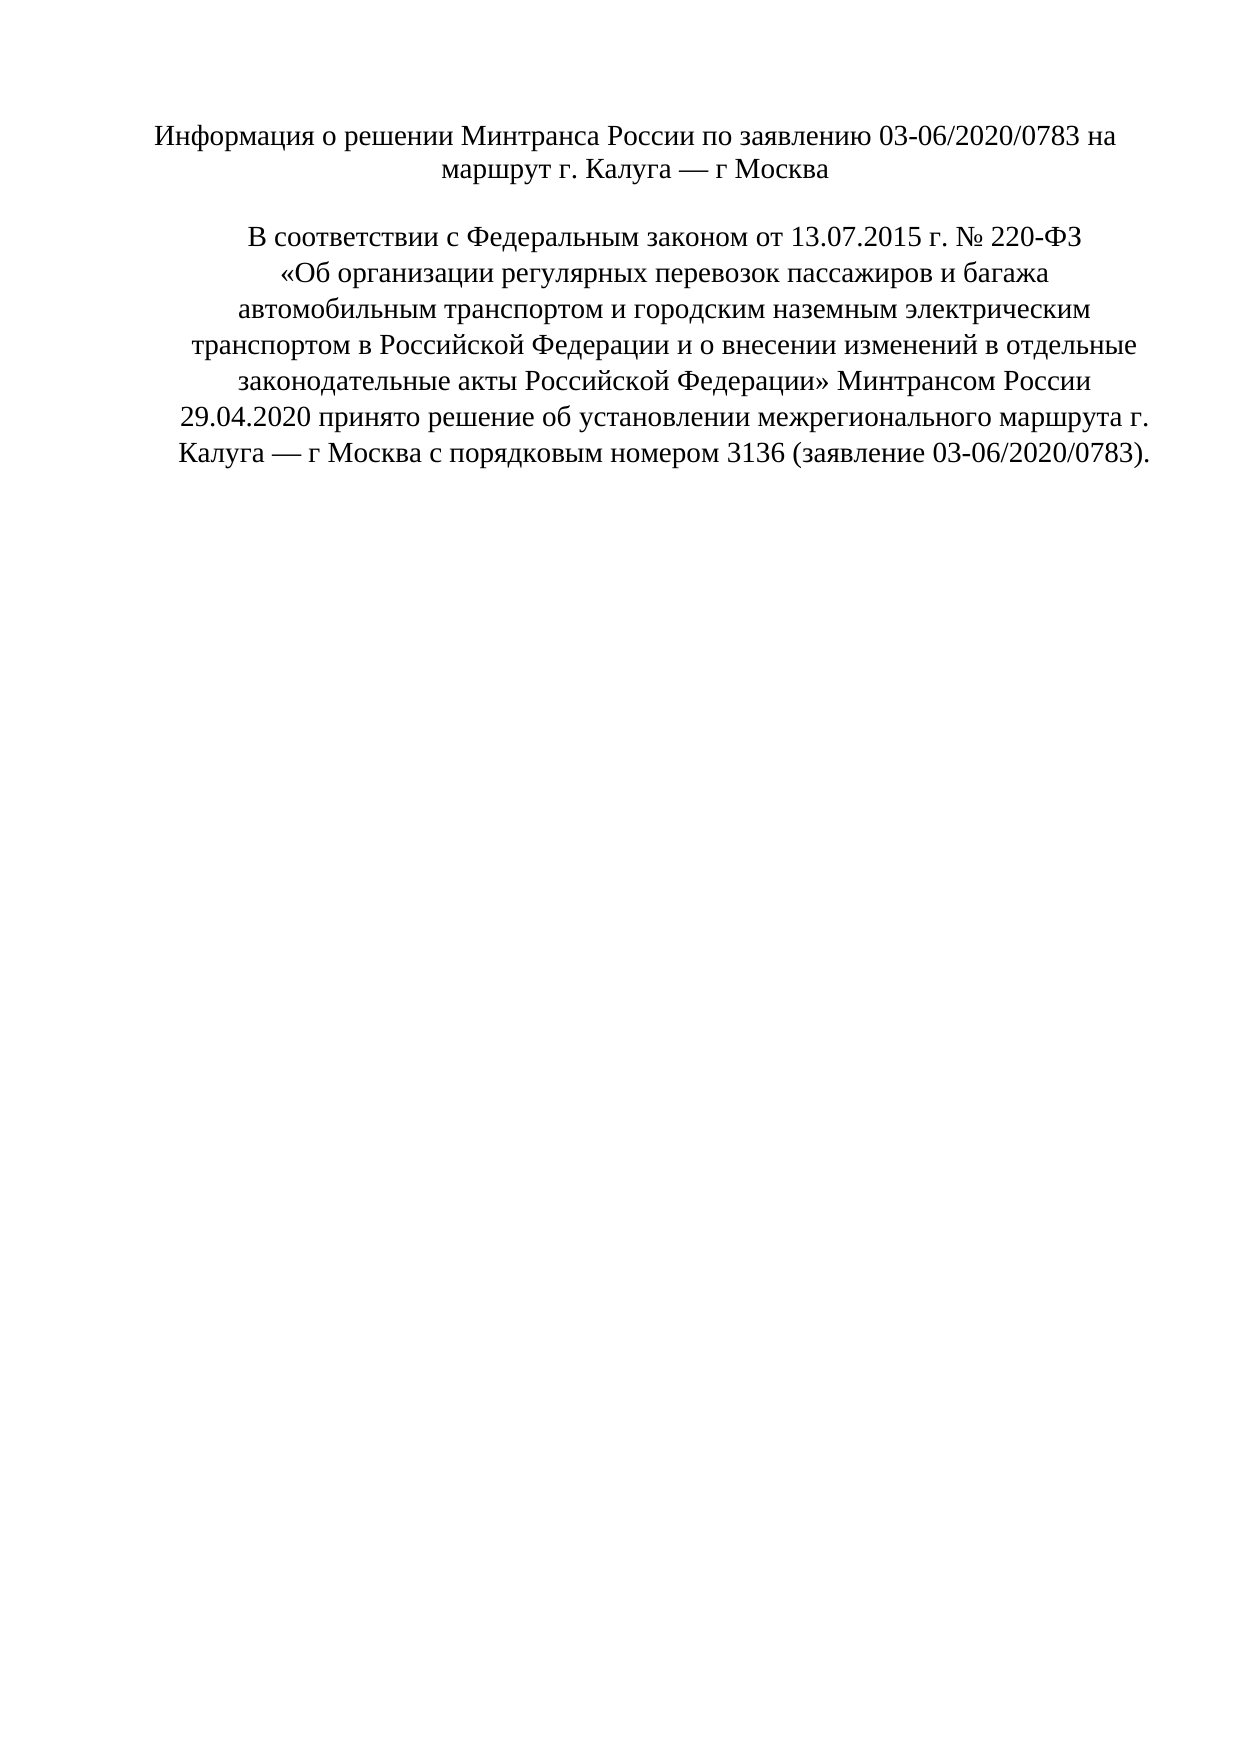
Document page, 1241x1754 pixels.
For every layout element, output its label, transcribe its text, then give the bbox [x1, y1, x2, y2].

text В соответствии с Федеральным законом от 13.07.2015 г. № 220-ФЗ «Об организации регулярных перевозок пассажиров и багажа автомобильным транспортом и городским наземным электрическим транспортом в Российской Федерации и о внесении изменений в отдельные законодательные акты Российской Федерации» Минтрансом России 29.04.2020 принято решение об установлении межрегионального маршрута г. Калуга — г Москва с порядковым номером 3136 (заявление 03-06/2020/0783). [177, 219, 1152, 469]
text Информация о решении Минтранса России по заявлению 03-06/2020/0783 на маршрут г. Калуга — г Москва [118, 118, 1152, 185]
